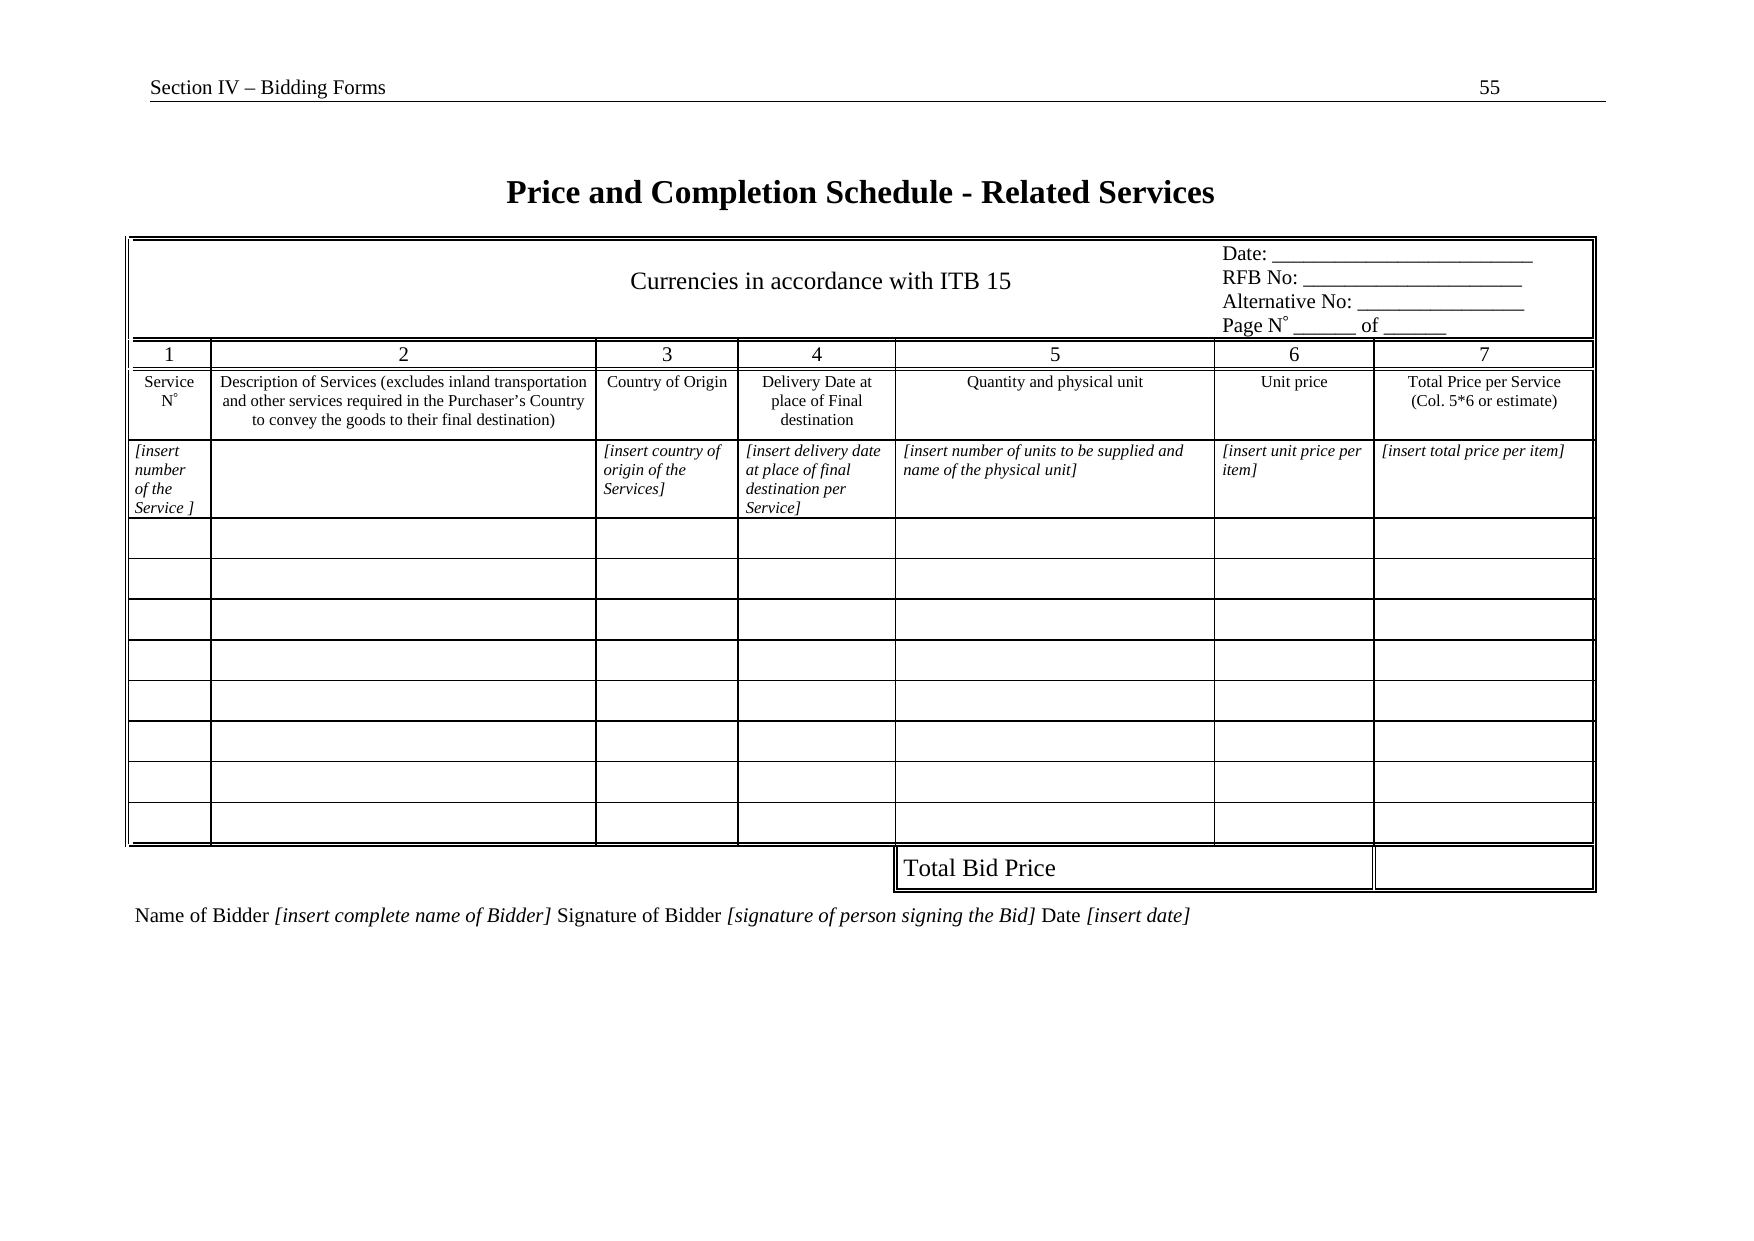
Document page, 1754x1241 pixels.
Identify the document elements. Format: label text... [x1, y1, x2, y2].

table_cell 6 [1215, 342, 1373, 367]
table_cell Unit price [1215, 371, 1373, 439]
table_cell [insert number of units to be supplied and name of the physical unit] [896, 441, 1214, 517]
table_cell [896, 681, 1214, 720]
table_cell [1376, 847, 1592, 888]
table_cell [597, 641, 737, 679]
table_cell [896, 762, 1214, 801]
table_cell [1375, 722, 1592, 761]
table_cell Date: _________________________ RFB No: _____________________ Alternative No: ________________ Page N ______ of ______ [1215, 241, 1592, 337]
table_cell [212, 641, 595, 679]
table_cell Total Price per Service (Col. 5*6 or estimate) [1375, 371, 1592, 439]
table_cell [129, 722, 210, 761]
table_cell [212, 722, 595, 761]
table_cell [739, 519, 895, 558]
table_cell [127, 236, 427, 337]
table_cell Country of Origin [597, 371, 737, 439]
table_cell [1215, 559, 1373, 598]
table_cell [739, 722, 895, 761]
table_cell Quantity and physical unit [896, 371, 1214, 439]
table_cell [212, 559, 595, 598]
table_cell 4 [739, 342, 895, 367]
table_cell [597, 762, 737, 801]
table_cell [739, 600, 895, 639]
table_cell [212, 519, 595, 558]
table_cell [1215, 519, 1373, 558]
table_cell Service N [127, 367, 210, 439]
table_cell [1375, 681, 1592, 720]
table_cell [896, 803, 1214, 842]
table_cell [1215, 803, 1373, 842]
table_cell [1375, 762, 1592, 801]
table_cell [896, 559, 1214, 598]
table_cell [896, 600, 1214, 639]
table_cell [1375, 641, 1592, 679]
table_cell [597, 519, 737, 558]
table_cell [insert number of the Service ] [129, 441, 210, 517]
table_cell 2 [212, 342, 595, 367]
table_cell Total Bid Price [898, 847, 1372, 888]
table_cell Price and Completion Schedule - Related Services [127, 148, 1594, 236]
table_cell Description of Services (excludes inland transportation and other services required in the Purchaser’s Country to convey the goods to their final destination) [212, 371, 595, 439]
table_cell [insert delivery date at place of final destination per Service] [739, 441, 895, 517]
table_cell [insert total price per item] [1375, 441, 1592, 517]
table_cell 3 [597, 342, 737, 367]
table_cell [1215, 762, 1373, 801]
table_cell [129, 519, 210, 558]
table_cell [597, 803, 737, 842]
table_cell 1 [127, 337, 210, 367]
table_cell [597, 559, 737, 598]
table_cell [1375, 600, 1592, 639]
table_cell [896, 641, 1214, 679]
table_cell Currencies in accordance with ITB 15 [427, 241, 1214, 337]
table_cell [127, 842, 893, 888]
table_cell [1375, 803, 1592, 842]
table_cell [597, 722, 737, 761]
table_cell [1215, 641, 1373, 679]
table_cell [1215, 681, 1373, 720]
table_cell [739, 803, 895, 842]
table_cell [insert unit price per item] [1215, 441, 1373, 517]
table_cell [739, 641, 895, 679]
table_cell [597, 600, 737, 639]
table_cell [896, 519, 1214, 558]
table_cell Name of Bidder [insert complete name of Bidder] Signature of Bidder [signature of person signing the Bid] Date [insert date] [127, 888, 1594, 939]
table_cell Delivery Date at place of Final destination [739, 371, 895, 439]
table_cell [896, 722, 1214, 761]
table_cell [212, 681, 595, 720]
table_cell [129, 681, 210, 720]
table_cell [129, 600, 210, 639]
table_cell [739, 762, 895, 801]
table_cell [212, 762, 595, 801]
table_cell [129, 762, 210, 801]
table_cell 5 [896, 342, 1214, 367]
table_cell [212, 441, 595, 517]
table_cell [129, 803, 210, 842]
table_cell [1375, 519, 1592, 558]
table_cell [212, 600, 595, 639]
table_cell [1215, 600, 1373, 639]
table_cell [129, 641, 210, 679]
table_cell [1215, 722, 1373, 761]
table_cell 7 [1375, 342, 1592, 367]
table_cell [597, 681, 737, 720]
table_cell [739, 681, 895, 720]
table_cell [1375, 559, 1592, 598]
table_cell [212, 803, 595, 842]
table_cell [insert country of origin of the Services] [597, 441, 737, 517]
table_cell [739, 559, 895, 598]
table_cell [129, 559, 210, 598]
